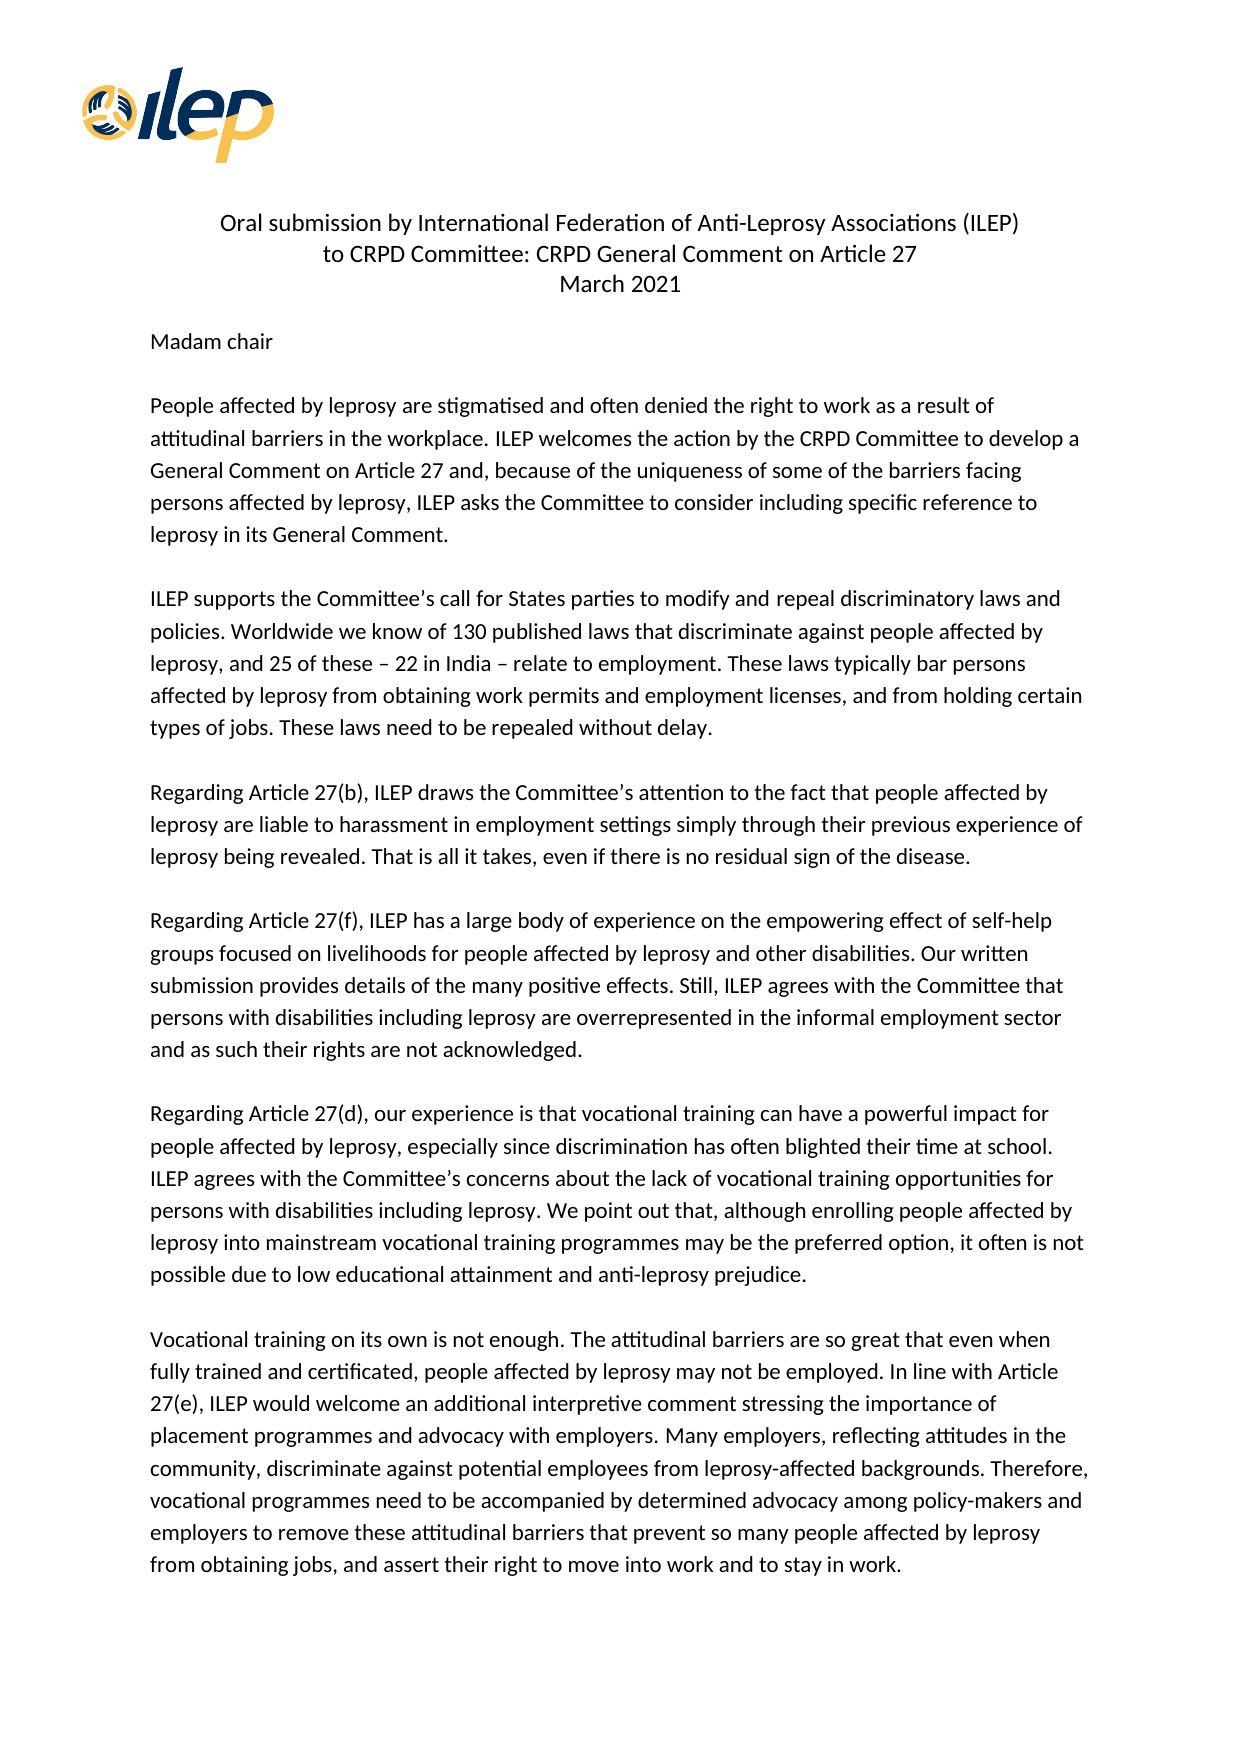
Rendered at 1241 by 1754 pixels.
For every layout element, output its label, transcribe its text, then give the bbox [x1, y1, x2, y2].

text Regarding Article 27(d), our experience is that vocational training can have a powerful impact for people affected by leprosy, especially since discrimination has often blighted their time at school. ILEP agrees with the Committee’s concerns about the lack of vocational training opportunities for persons with disabilities including leprosy. We point out that, although enrolling people affected by leprosy into mainstream vocational training programmes may be the preferred option, it often is not possible due to low educational attainment and anti-leprosy prejudice. [150, 1099, 1090, 1288]
text Vocational training on its own is not enough. The attitudinal barriers are so great that even when fully trained and certificated, people affected by leprosy may not be employed. In line with Article 27(e), ILEP would welcome an additional interpretive comment stressing the importance of placement programmes and advocacy with employers. Many employers, reflecting attitudes in the community, discriminate against potential employees from leprosy-affected backgrounds. Therefore, vocational programmes need to be accompanied by determined advocacy among policy-makers and employers to remove these attitudinal barriers that prevent so many people affected by leprosy from obtaining jobs, and assert their right to move into work and to stay in work. [150, 1325, 1090, 1578]
text Oral submission by International Federation of Anti-Leprosy Associations (ILEP) [150, 207, 1090, 238]
text People affected by leprosy are stigmatised and often denied the right to work as a result of attitudinal barriers in the workplace. ILEP welcomes the action by the CRPD Committee to develop a General Comment on Article 27 and, because of the uniqueness of some of the barriers facing persons affected by leprosy, ILEP asks the Committee to consider including specific reference to leprosy in its General Comment. [150, 391, 1090, 548]
text Regarding Article 27(b), ILEP draws the Committee’s attention to the fact that people affected by leprosy are liable to harassment in employment settings simply through their previous experience of leprosy being revealed. That is all it takes, even if there is no residual sign of the disease. [150, 778, 1090, 870]
text Regarding Article 27(f), ILEP has a large body of experience on the empowering effect of self-help groups focused on livelihoods for people affected by leprosy and other disabilities. Our written submission provides details of the many positive effects. Still, ILEP agrees with the Committee that persons with disabilities including leprosy are overrepresented in the informal employment sector and as such their rights are not acknowledged. [150, 906, 1090, 1063]
text ILEP supports the Committee’s call for States parties to modify and repeal discriminatory laws and policies. Worldwide we know of 130 published laws that discriminate against people affected by leprosy, and 25 of these – 22 in India – relate to employment. These laws typically bar persons affected by leprosy from obtaining work permits and employment licenses, and from holding certain types of jobs. These laws need to be repealed without delay. [150, 584, 1090, 741]
picture [82, 67, 274, 163]
text to CRPD Committee: CRPD General Comment on Article 27 [150, 238, 1090, 268]
text March 2021 [150, 268, 1090, 299]
text Madam chair [150, 327, 1090, 355]
